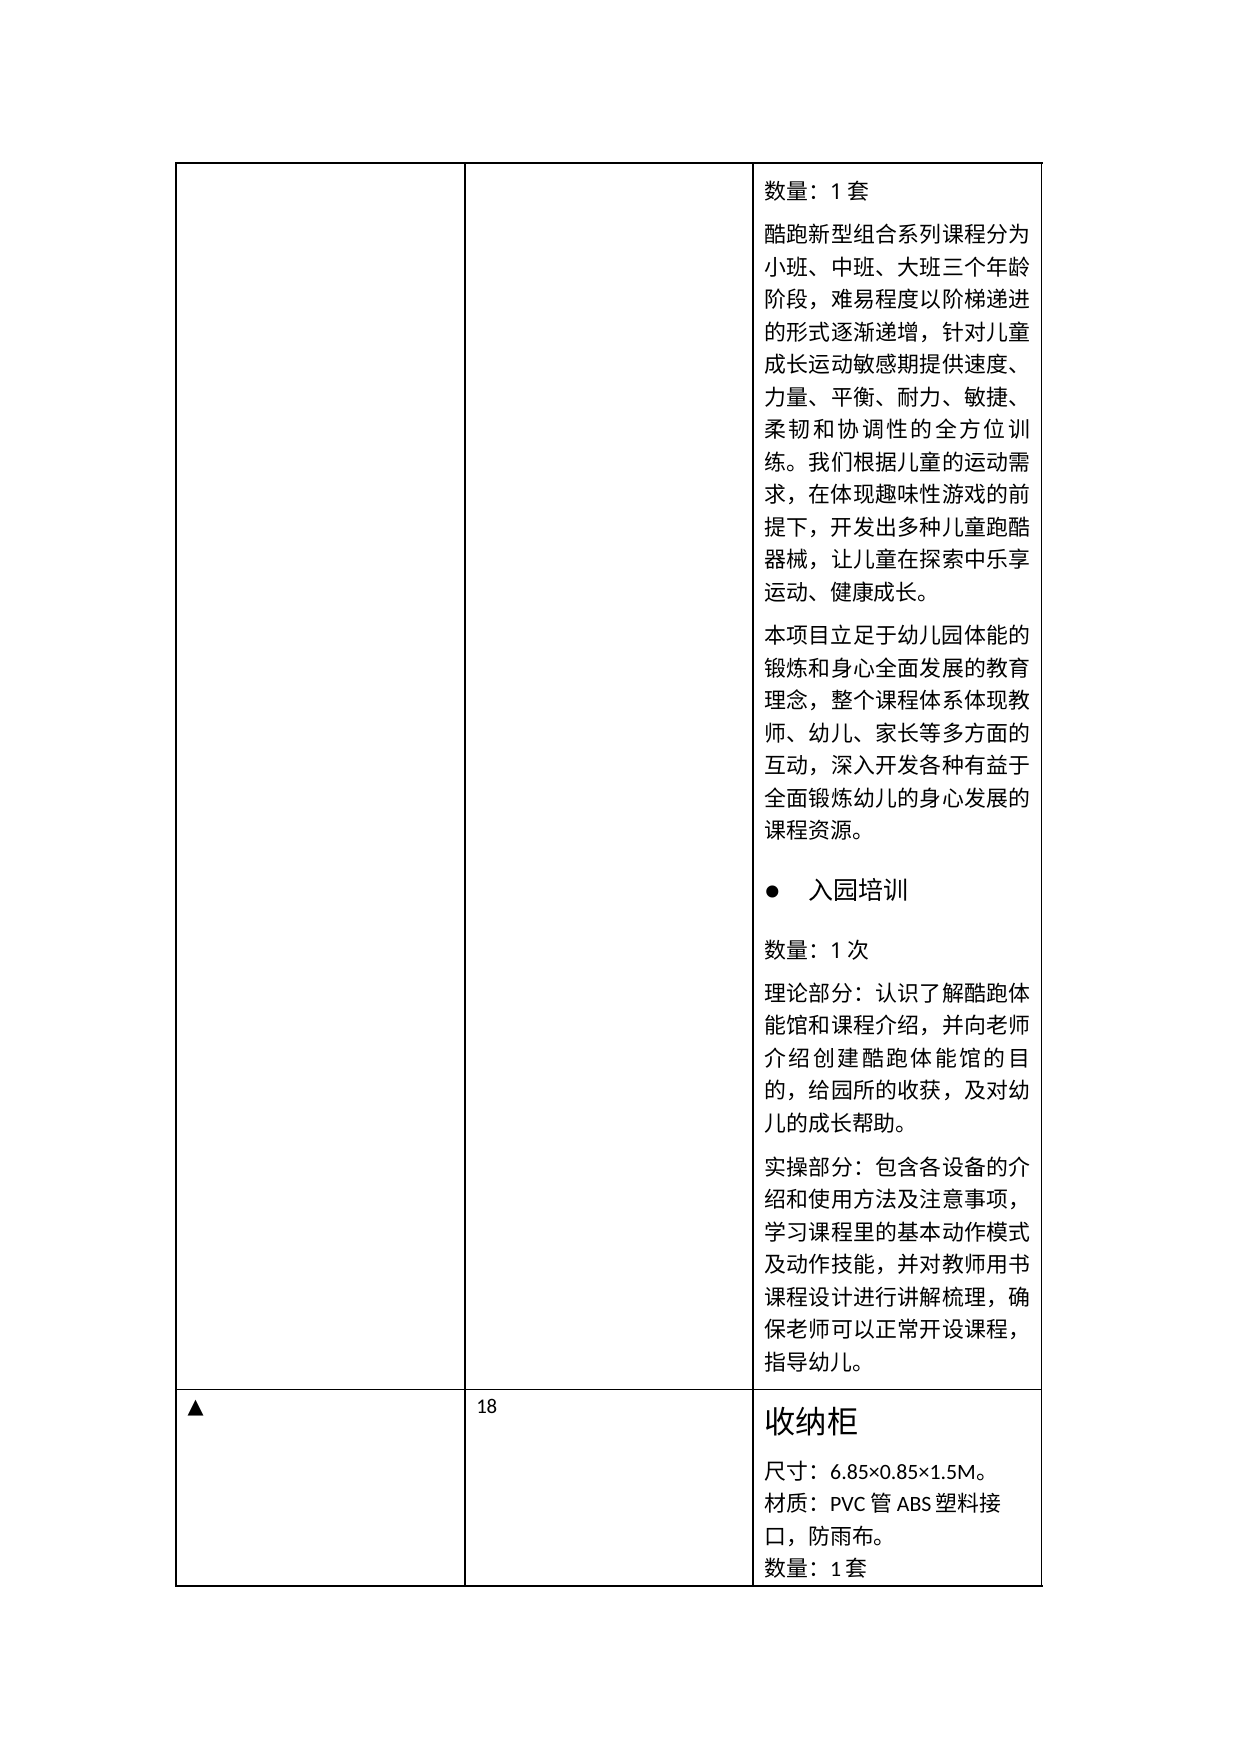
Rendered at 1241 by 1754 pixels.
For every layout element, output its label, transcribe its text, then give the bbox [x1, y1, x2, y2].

table_cell 17 [466, 164, 752, 1388]
table_cell ▲ [177, 1390, 464, 1585]
table_cell 18 [466, 1390, 752, 1585]
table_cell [754, 164, 1041, 1388]
table_cell ▲ [177, 164, 464, 1388]
table_cell 收纳柜 尺寸：6.85×0.85×1.5M。 材质：PVC管 ABS塑料接口，防雨布。 数量：1套 [754, 1390, 1041, 1585]
